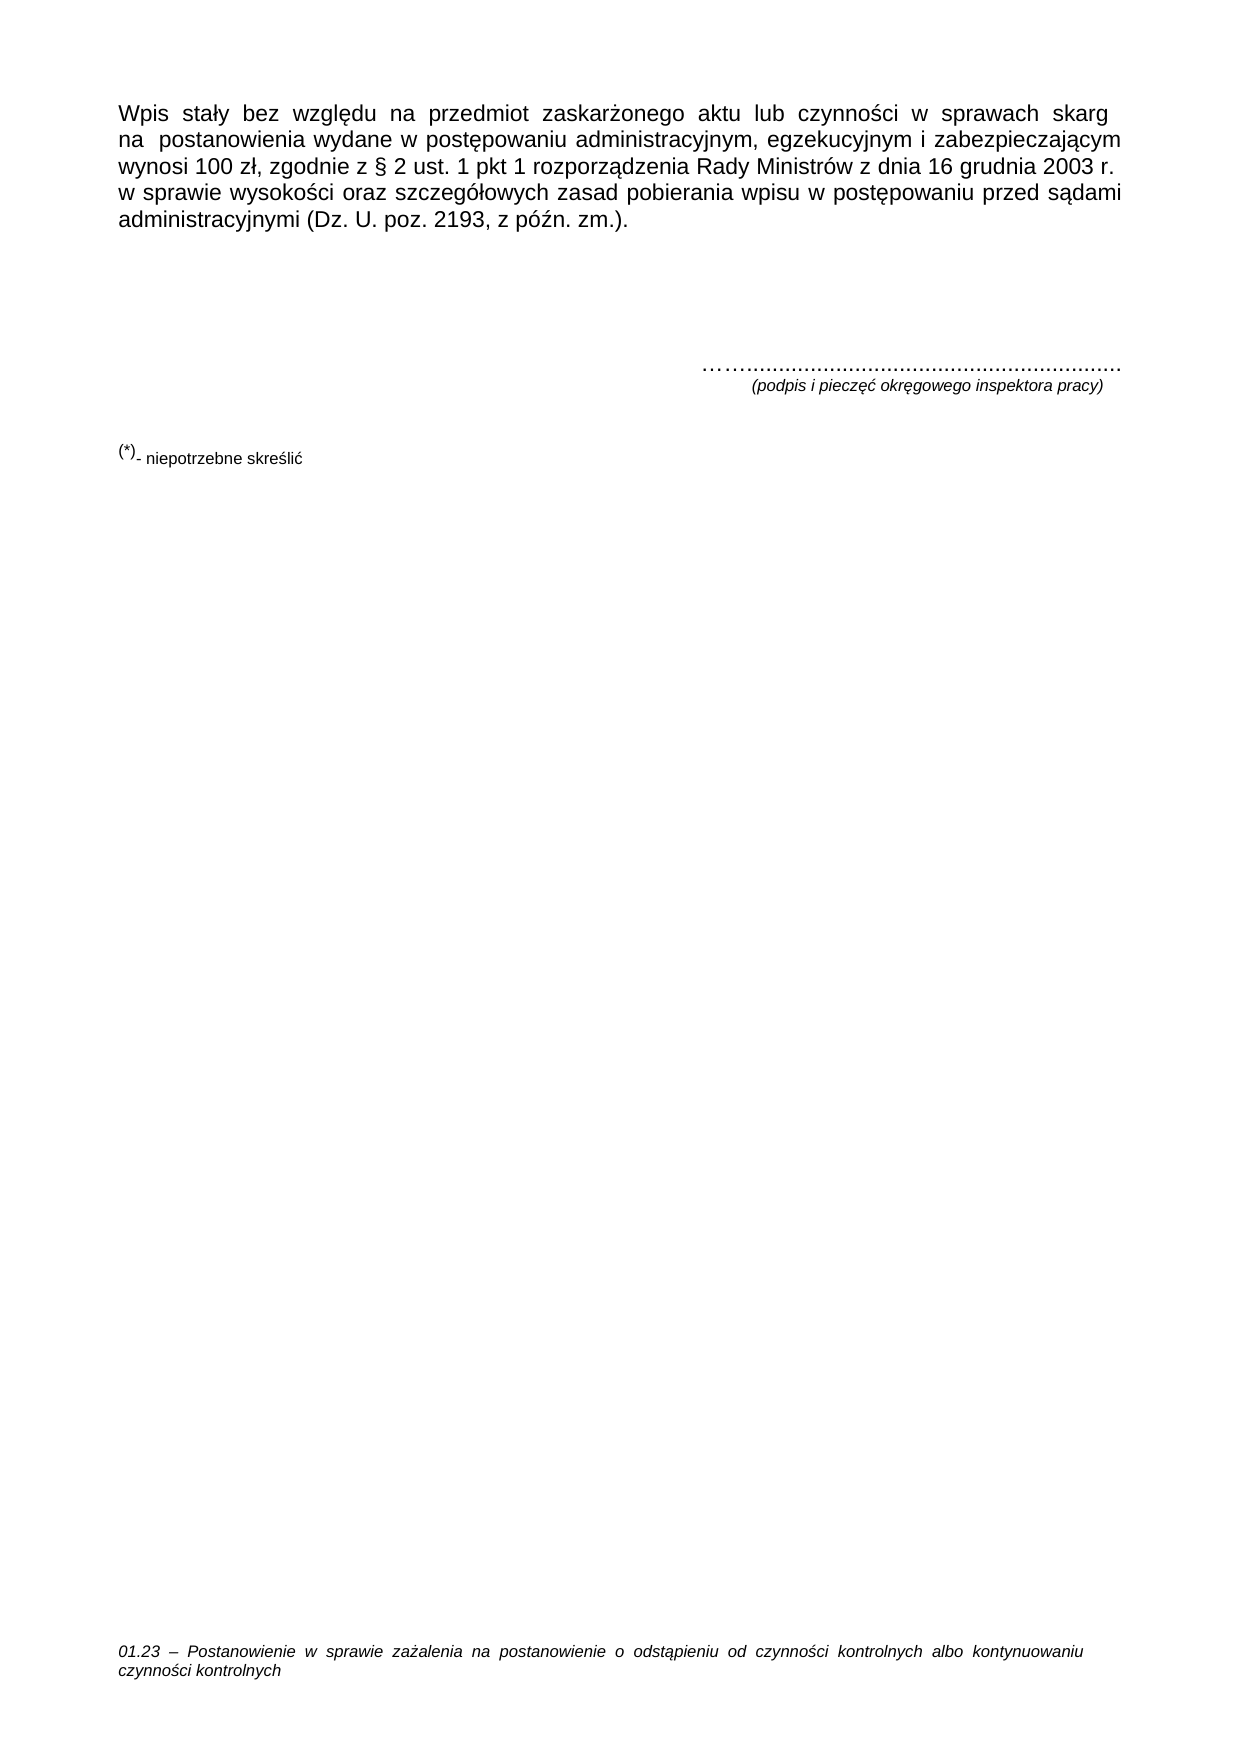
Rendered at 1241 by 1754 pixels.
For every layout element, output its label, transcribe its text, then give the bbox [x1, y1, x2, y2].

text ……........................................................... [118, 350, 1122, 376]
text (podpis i pieczęć okręgowego inspektora pracy) [738, 376, 1117, 395]
text (*)- niepotrzebne skreślić [118, 441, 1122, 468]
text Wpis stały bez względu na przedmiot zaskarżonego aktu lub czynności w sprawach skarg na postanowienia wydane w postępowaniu administracyjnym, egzekucyjnym i zabezpieczającym wynosi 100 zł, zgodnie z § 2 ust. 1 pkt 1 rozporządzenia Rady Ministrów z dnia 16 grudnia 2003 r. w sprawie wysokości oraz szczegółowych zasad pobierania wpisu w postępowaniu przed sądami administracyjnymi (Dz. U. poz. 2193, z późn. zm.). [118, 100, 1122, 232]
